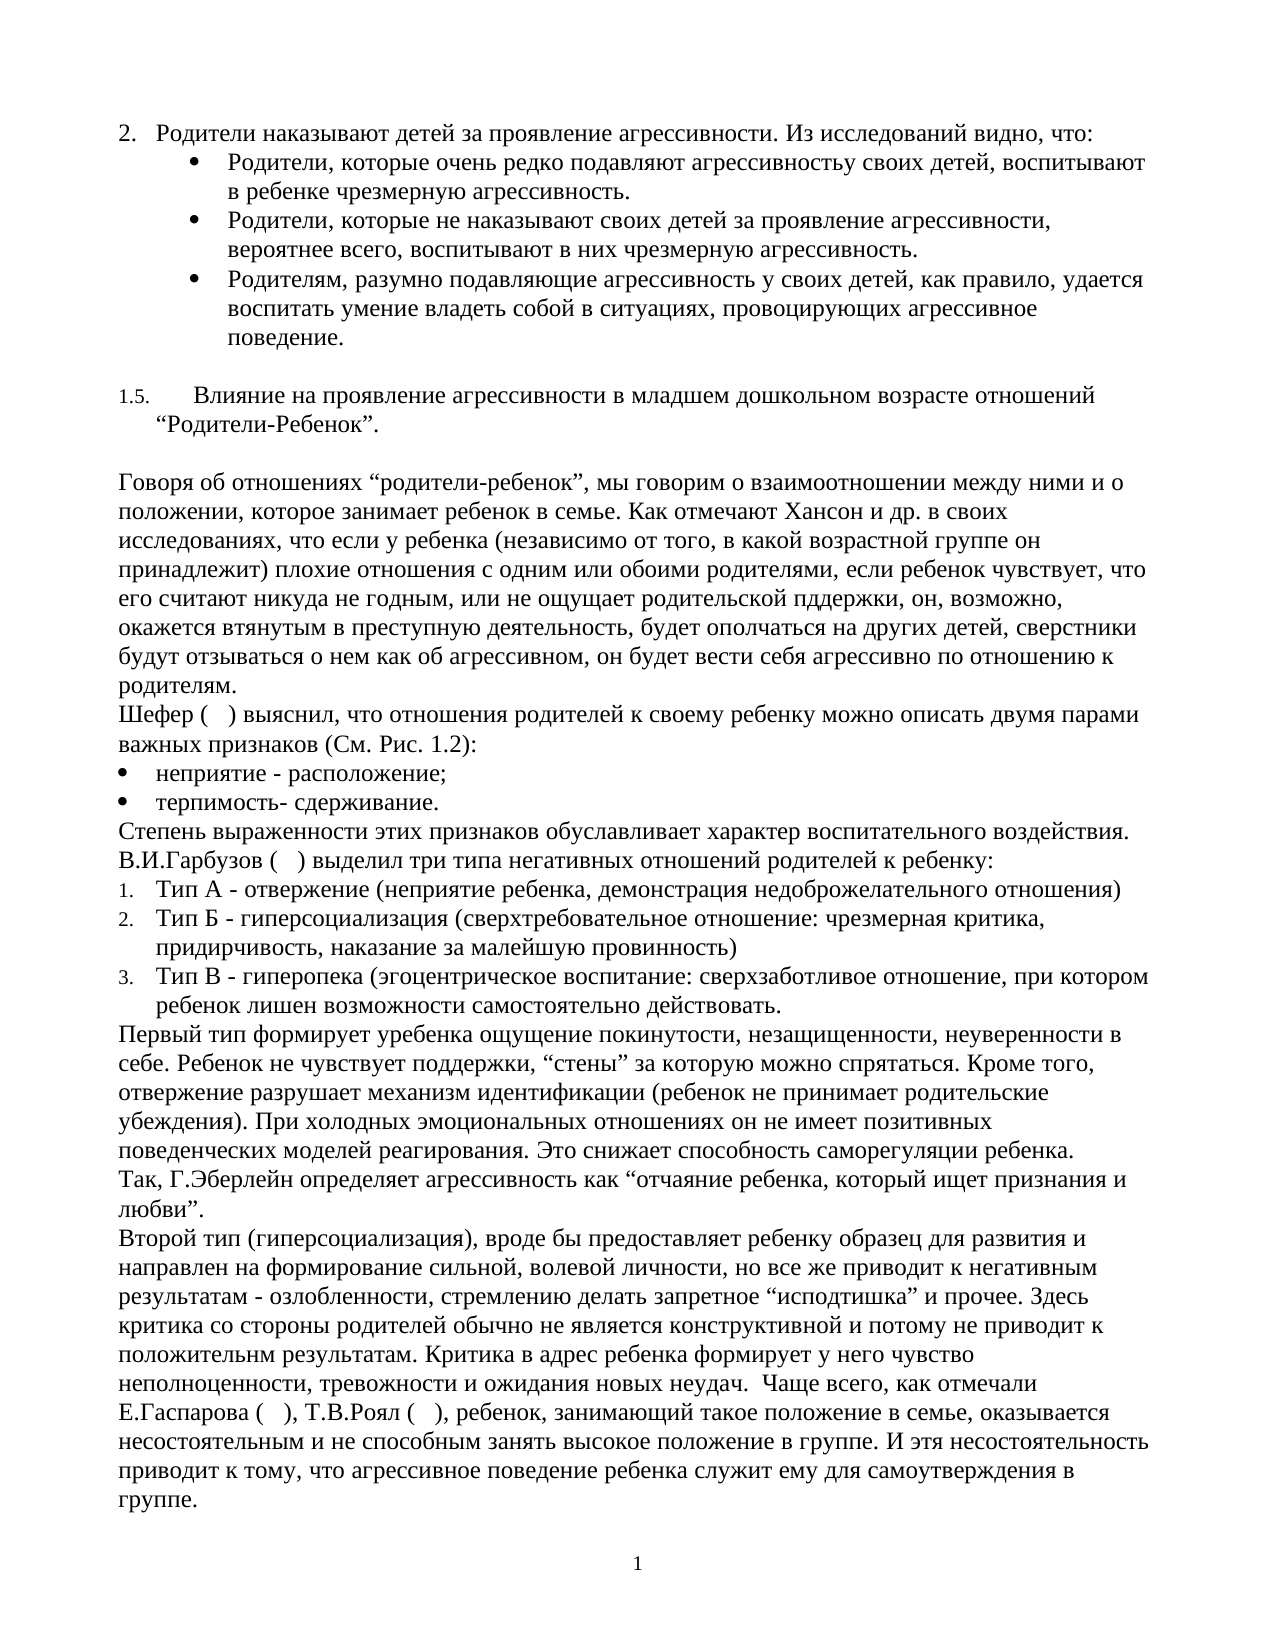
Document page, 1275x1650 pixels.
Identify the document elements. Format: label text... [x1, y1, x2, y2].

list Родители наказывают детей за проявление агрессивности. Из исследований видно, что: [118, 118, 1157, 147]
list Родители, которые не наказывают своих детей за проявление агрессивности, вероятнее всего, воспитывают в них чрезмерную агрессивность. [190, 205, 1157, 263]
text Шефер ( ) выяснил, что отношения родителей к своему ребенку можно описать двумя парами важных признаков (См. Рис. 1.2): [118, 699, 1157, 757]
text Первый тип формирует уребенка ощущение покинутости, незащищенности, неуверенности в себе. Ребенок не чувствует поддержки, “стены” за которую можно спрятаться. Кроме того, отвержение разрушает механизм идентификации (ребенок не принимает родительские убеждения). При холодных эмоциональных отношениях он не имеет позитивных поведенческих моделей реагирования. Это снижает способность саморегуляции ребенка. [118, 1019, 1157, 1164]
list Тип В - гиперопека (эгоцентрическое воспитание: сверхзаботливое отношение, при котором ребенок лишен возможности самостоятельно действовать. [118, 961, 1157, 1019]
list Родители, которые очень редко подавляют агрессивностьу своих детей, воспитывают в ребенке чрезмерную агрессивность. [190, 147, 1157, 205]
list Влияние на проявление агрессивности в младшем дошкольном возрасте отношений “Родители-Ребенок”. [118, 380, 1157, 438]
list терпимость- сдерживание. [118, 787, 1157, 816]
list неприятие - расположение; [118, 757, 1157, 787]
text Степень выраженности этих признаков обуславливает характер воспитательного воздействия. В.И.Гарбузов ( ) выделил три типа негативных отношений родителей к ребенку: [118, 816, 1157, 874]
list Родителям, разумно подавляющие агрессивность у своих детей, как правило, удается воспитать умение владеть собой в ситуациях, провоцирующих агрессивное поведение. [190, 263, 1157, 351]
text Так, Г.Эберлейн определяет агрессивность как “отчаяние ребенка, который ищет признания и любви”. [118, 1164, 1157, 1222]
list Тип А - отвержение (неприятие ребенка, демонстрация недоброжелательного отношения) [118, 874, 1157, 903]
text Говоря об отношениях “родители-ребенок”, мы говорим о взаимоотношении между ними и о положении, которое занимает ребенок в семье. Как отмечают Хансон и др. в своих исследованиях, что если у ребенка (независимо от того, в какой возрастной группе он принадлежит) плохие отношения с одним или обоими родителями, если ребенок чувствует, что его считают никуда не годным, или не ощущает родительской пддержки, он, возможно, окажется втянутым в преступную деятельность, будет ополчаться на других детей, сверстники будут отзываться о нем как об агрессивном, он будет вести себя агрессивно по отношению к родителям. [118, 467, 1157, 699]
list Тип Б - гиперсоциализация (сверхтребовательное отношение: чрезмерная критика, придирчивость, наказание за малейшую провинность) [118, 903, 1157, 961]
text Второй тип (гиперсоциализация), вроде бы предоставляет ребенку образец для развития и направлен на формирование сильной, волевой личности, но все же приводит к негативным результатам - озлобленности, стремлению делать запретное “исподтишка” и прочее. Здесь критика со стороны родителей обычно не является конструктивной и потому не приводит к положительнм результатам. Критика в адрес ребенка формирует у него чувство неполноценности, тревожности и ожидания новых неудач. Чаще всего, как отмечали Е.Гаспарова ( ), Т.В.Роял ( ), ребенок, занимающий такое положение в семье, оказывается несостоятельным и не способным занять высокое положение в группе. И этя несостоятельность приводит к тому, что агрессивное поведение ребенка служит ему для самоутверждения в группе. [118, 1222, 1157, 1513]
